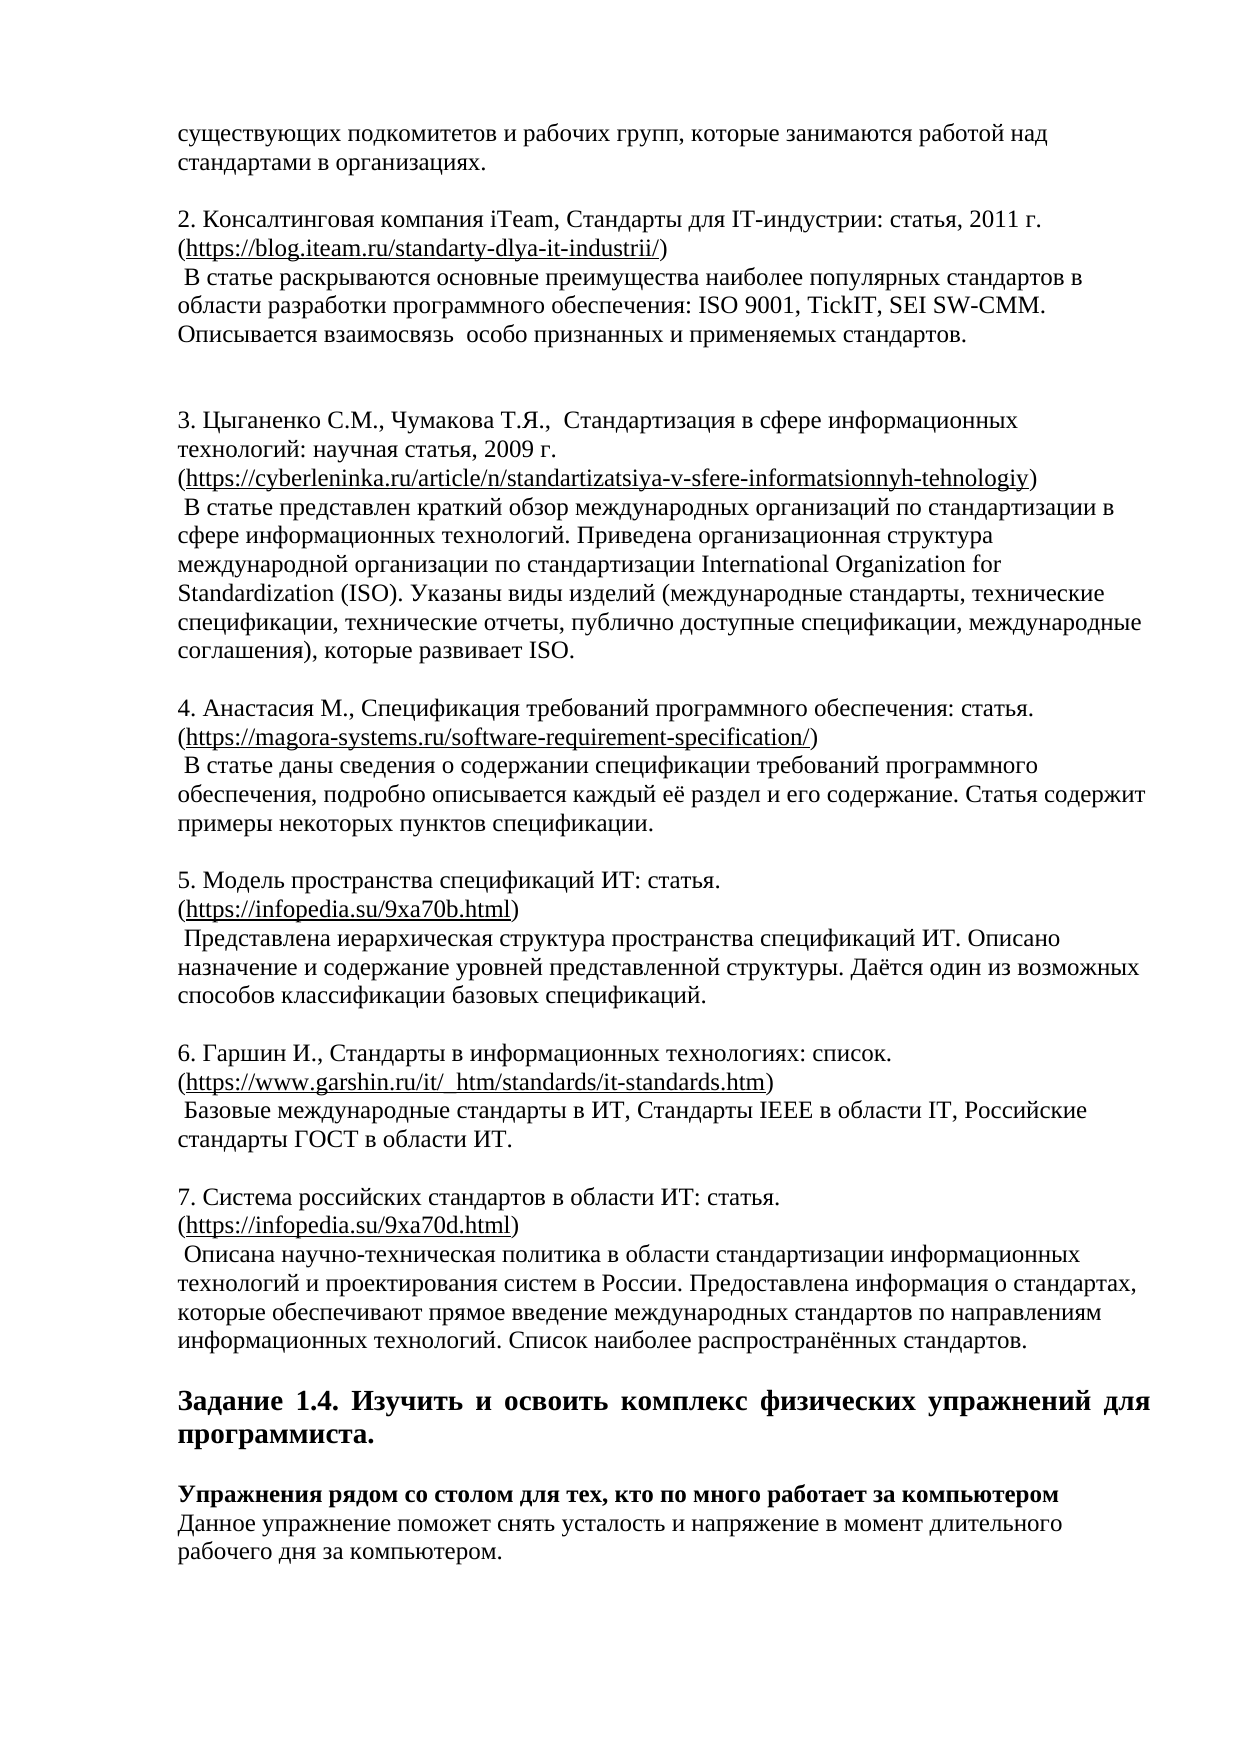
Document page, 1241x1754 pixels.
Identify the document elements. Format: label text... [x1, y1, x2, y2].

text 3. Цыганенко С.М., Чумакова Т.Я., Стандартизация в сфере информационных технологий: научная статья, 2009 г. [177, 406, 1152, 463]
text 5. Модель пространства спецификаций ИТ: статья. [177, 866, 1152, 894]
text В статье раскрываются основные преимущества наиболее популярных стандартов в области разработки программного обеспечения: ISO 9001, TickIT, SEI SW-CMM. Описывается взаимосвязь особо признанных и применяемых стандартов. [177, 262, 1152, 348]
text В статье даны сведения о содержании спецификации требований программного обеспечения, подробно описывается каждый её раздел и его содержание. Статья содержит примеры некоторых пунктов спецификации. [177, 751, 1152, 837]
text Представлена иерархическая структура пространства спецификаций ИТ. Описано назначение и содержание уровней представленной структуры. Даётся один из возможных способов классификации базовых спецификаций. [177, 923, 1152, 1009]
text 4. Анастасия М., Спецификация требований программного обеспечения: статья. [177, 693, 1152, 722]
text (https://www.garshin.ru/it/_htm/standards/it-standards.htm) [177, 1067, 1152, 1096]
text 6. Гаршин И., Стандарты в информационных технологиях: список. [177, 1038, 1152, 1067]
text (https://infopedia.su/9xa70d.html) [177, 1211, 1152, 1239]
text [177, 118, 1152, 176]
text (https://cyberleninka.ru/article/n/standartizatsiya-v-sfere-informatsionnyh-tehnologiy) [177, 463, 1152, 492]
text (https://infopedia.su/9xa70b.html) [177, 894, 1152, 923]
text 2. Консалтинговая компания iTeam, Стандарты для IT-индустрии: статья, 2011 г. [177, 204, 1152, 233]
text (https://blog.iteam.ru/standarty-dlya-it-industrii/) [177, 233, 1152, 262]
text Упражнения рядом со столом для тех, кто по много работает за компьютером [177, 1479, 1152, 1508]
text (https://magora-systems.ru/software-requirement-specification/) [177, 722, 1152, 751]
text В статье представлен краткий обзор международных организаций по стандартизации в сфере информационных технологий. Приведена организационная структура международной организации по стандартизации International Organization for Standardization (ISO). Указаны виды изделий (международные стандарты, технические спецификации, технические отчеты, публично доступные спецификации, международные соглашения), которые развивает ISO. [177, 492, 1152, 664]
text Описана научно-техническая политика в области стандартизации информационных технологий и проектирования систем в России. Предоставлена информация о стандартах, которые обеспечивают прямое введение международных стандартов по направлениям информационных технологий. Список наиболее распространённых стандартов. [177, 1239, 1152, 1354]
text 7. Система российских стандартов в области ИТ: статья. [177, 1182, 1152, 1211]
text Данное упражнение поможет снять усталость и напряжение в момент длительного рабочего дня за компьютером. [177, 1508, 1152, 1565]
text Задание 1.4. Изучить и освоить комплекс физических упражнений для программиста. [177, 1383, 1152, 1450]
text Базовые международные стандарты в ИТ, Стандарты IEEE в области IT, Российские стандарты ГОСТ в области ИТ. [177, 1096, 1152, 1153]
